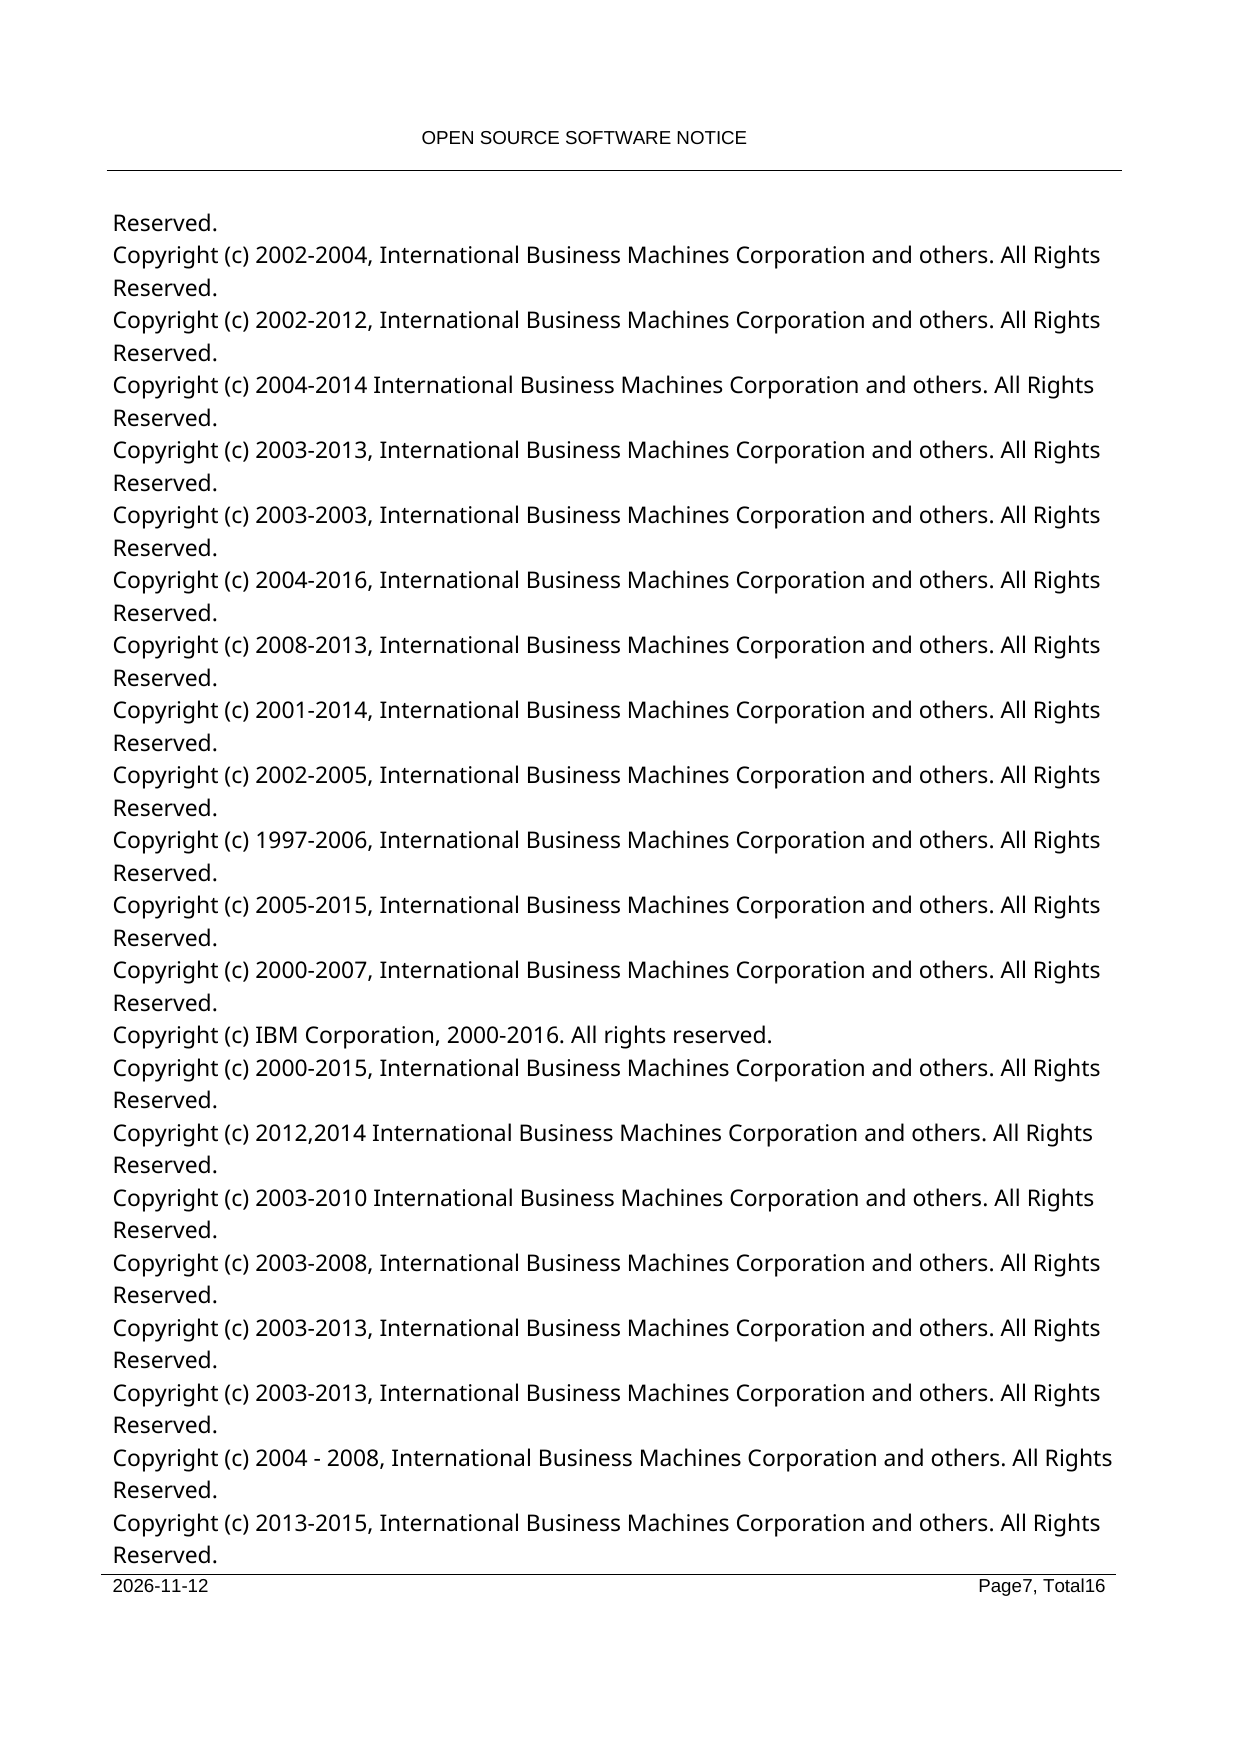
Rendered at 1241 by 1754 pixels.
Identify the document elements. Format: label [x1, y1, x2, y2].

text [112, 206, 1128, 1571]
